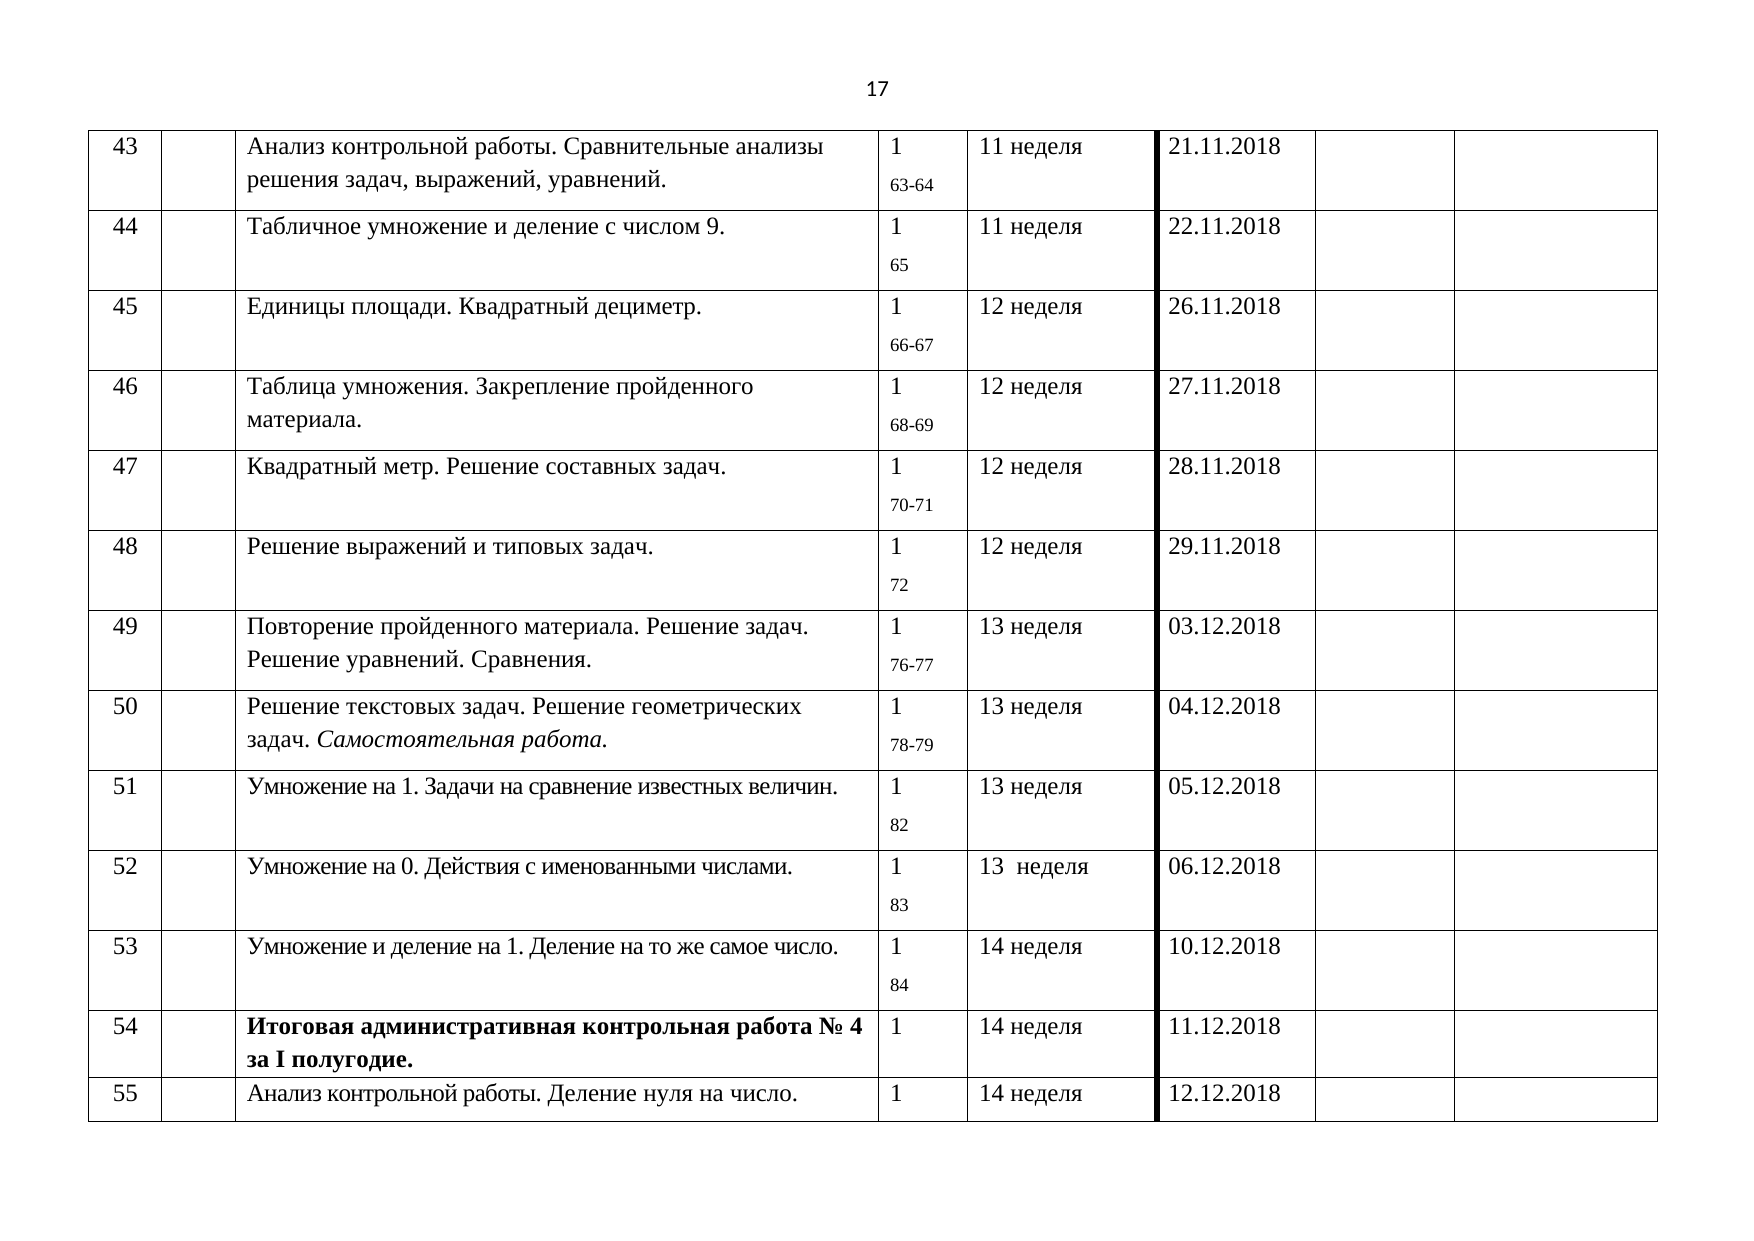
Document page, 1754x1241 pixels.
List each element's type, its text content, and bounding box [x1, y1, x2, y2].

table_cell 13 неделя [968, 851, 1154, 930]
table_cell [1316, 291, 1454, 370]
table_cell 48 [89, 531, 161, 610]
table_cell [1455, 451, 1657, 530]
table_cell 49 [89, 611, 161, 690]
table_cell 04.12.2018 [1160, 691, 1315, 770]
table_cell [1316, 771, 1454, 850]
table_cell [1316, 931, 1454, 1010]
table_cell Таблица умножения. Закрепление пройденного материала. [236, 371, 878, 450]
table_cell 43 [89, 131, 161, 210]
table_cell 1 76-77 [879, 611, 967, 690]
table_cell [1455, 691, 1657, 770]
table_cell [162, 531, 235, 610]
table_cell 45 [89, 291, 161, 370]
table_cell 1 82 [879, 771, 967, 850]
table_cell 12 неделя [968, 531, 1154, 610]
table_cell 1 63-64 [879, 131, 967, 210]
table_cell 26.11.2018 [1160, 291, 1315, 370]
table_cell [1316, 531, 1454, 610]
table_cell [162, 211, 235, 290]
table_cell 14 неделя [968, 931, 1154, 1010]
table_cell 03.12.2018 [1160, 611, 1315, 690]
table_cell 10.12.2018 [1160, 931, 1315, 1010]
table_cell 05.12.2018 [1160, 771, 1315, 850]
table_cell 27.11.2018 [1160, 371, 1315, 450]
table_cell Повторение пройденного материала. Решение задач. Решение уравнений. Сравнения. [236, 611, 878, 690]
table_cell [1455, 771, 1657, 850]
table_cell 1 65 [879, 211, 967, 290]
table_cell [1316, 131, 1454, 210]
table_cell 44 [89, 211, 161, 290]
table_cell Умножение и деление на 1. Деление на то же самое число. [236, 931, 878, 1010]
table_cell 54 [89, 1011, 161, 1077]
table_cell 1 [879, 1011, 967, 1077]
table_cell Табличное умножение и деление с числом 9. [236, 211, 878, 290]
table_cell [1316, 611, 1454, 690]
table_cell [1455, 131, 1657, 210]
table_cell Квадратный метр. Решение составных задач. [236, 451, 878, 530]
table_cell [162, 371, 235, 450]
table_cell Умножение на 1. Задачи на сравнение известных величин. [236, 771, 878, 850]
table_cell 55 [89, 1078, 161, 1121]
table_cell [1316, 1078, 1454, 1121]
table_cell 1 78-79 [879, 691, 967, 770]
table_cell 13 неделя [968, 771, 1154, 850]
table_cell 1 66-67 [879, 291, 967, 370]
table_cell [162, 291, 235, 370]
table_cell [162, 1078, 235, 1121]
table_cell 1 72 [879, 531, 967, 610]
table_cell 47 [89, 451, 161, 530]
table_cell [1455, 611, 1657, 690]
table_cell 11.12.2018 [1160, 1011, 1315, 1077]
table_cell 1 70-71 [879, 451, 967, 530]
table_cell Решение текстовых задач. Решение геометрических задач. Самостоятельная работа. [236, 691, 878, 770]
table_cell 1 68-69 [879, 371, 967, 450]
table_cell 12 неделя [968, 291, 1154, 370]
table_cell 1 85 [879, 1078, 967, 1121]
table_cell 12.12.2018 [1160, 1078, 1315, 1121]
table_cell [1316, 691, 1454, 770]
table_cell 13 неделя [968, 611, 1154, 690]
table_cell [162, 691, 235, 770]
table_cell 14 неделя [968, 1011, 1154, 1077]
table_cell [1455, 531, 1657, 610]
table_cell [1455, 851, 1657, 930]
table_cell 1 84 [879, 931, 967, 1010]
table_cell 22.11.2018 [1160, 211, 1315, 290]
table_cell [162, 931, 235, 1010]
table_cell 21.11.2018 [1160, 131, 1315, 210]
table_cell Итоговая административная контрольная работа № 4 за I полугодие. [236, 1011, 878, 1077]
table_cell 11 неделя [968, 131, 1154, 210]
table_cell 53 [89, 931, 161, 1010]
table_cell [1455, 211, 1657, 290]
table_cell [1455, 291, 1657, 370]
table_cell 28.11.2018 [1160, 451, 1315, 530]
table_cell Решение выражений и типовых задач. [236, 531, 878, 610]
table_cell [1455, 371, 1657, 450]
table_cell [1316, 851, 1454, 930]
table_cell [236, 1078, 878, 1121]
table_cell 13 неделя [968, 691, 1154, 770]
table_cell 29.11.2018 [1160, 531, 1315, 610]
table_cell [1316, 371, 1454, 450]
table_cell [1316, 211, 1454, 290]
table_cell [1455, 1078, 1657, 1121]
table_cell [1316, 1011, 1454, 1077]
table_cell [162, 771, 235, 850]
table_cell [1455, 1011, 1657, 1077]
table_cell Умножение на 0. Действия с именованными числами. [236, 851, 878, 930]
table_cell 12 неделя [968, 451, 1154, 530]
table_cell 1 83 [879, 851, 967, 930]
table_cell 46 [89, 371, 161, 450]
table_cell 14 неделя [968, 1078, 1154, 1121]
table_cell Единицы площади. Квадратный дециметр. [236, 291, 878, 370]
table_cell 52 [89, 851, 161, 930]
table_cell 50 [89, 691, 161, 770]
table_cell [1455, 931, 1657, 1010]
table_cell [162, 1011, 235, 1077]
table_cell 11 неделя [968, 211, 1154, 290]
table_cell [162, 851, 235, 930]
table_cell [162, 451, 235, 530]
table_cell [1316, 451, 1454, 530]
table_cell Анализ контрольной работы. Сравнительные анализы решения задач, выражений, уравнений. [236, 131, 878, 210]
table_cell 06.12.2018 [1160, 851, 1315, 930]
table_cell [162, 611, 235, 690]
table_cell 51 [89, 771, 161, 850]
table_cell [162, 131, 235, 210]
table_cell 12 неделя [968, 371, 1154, 450]
